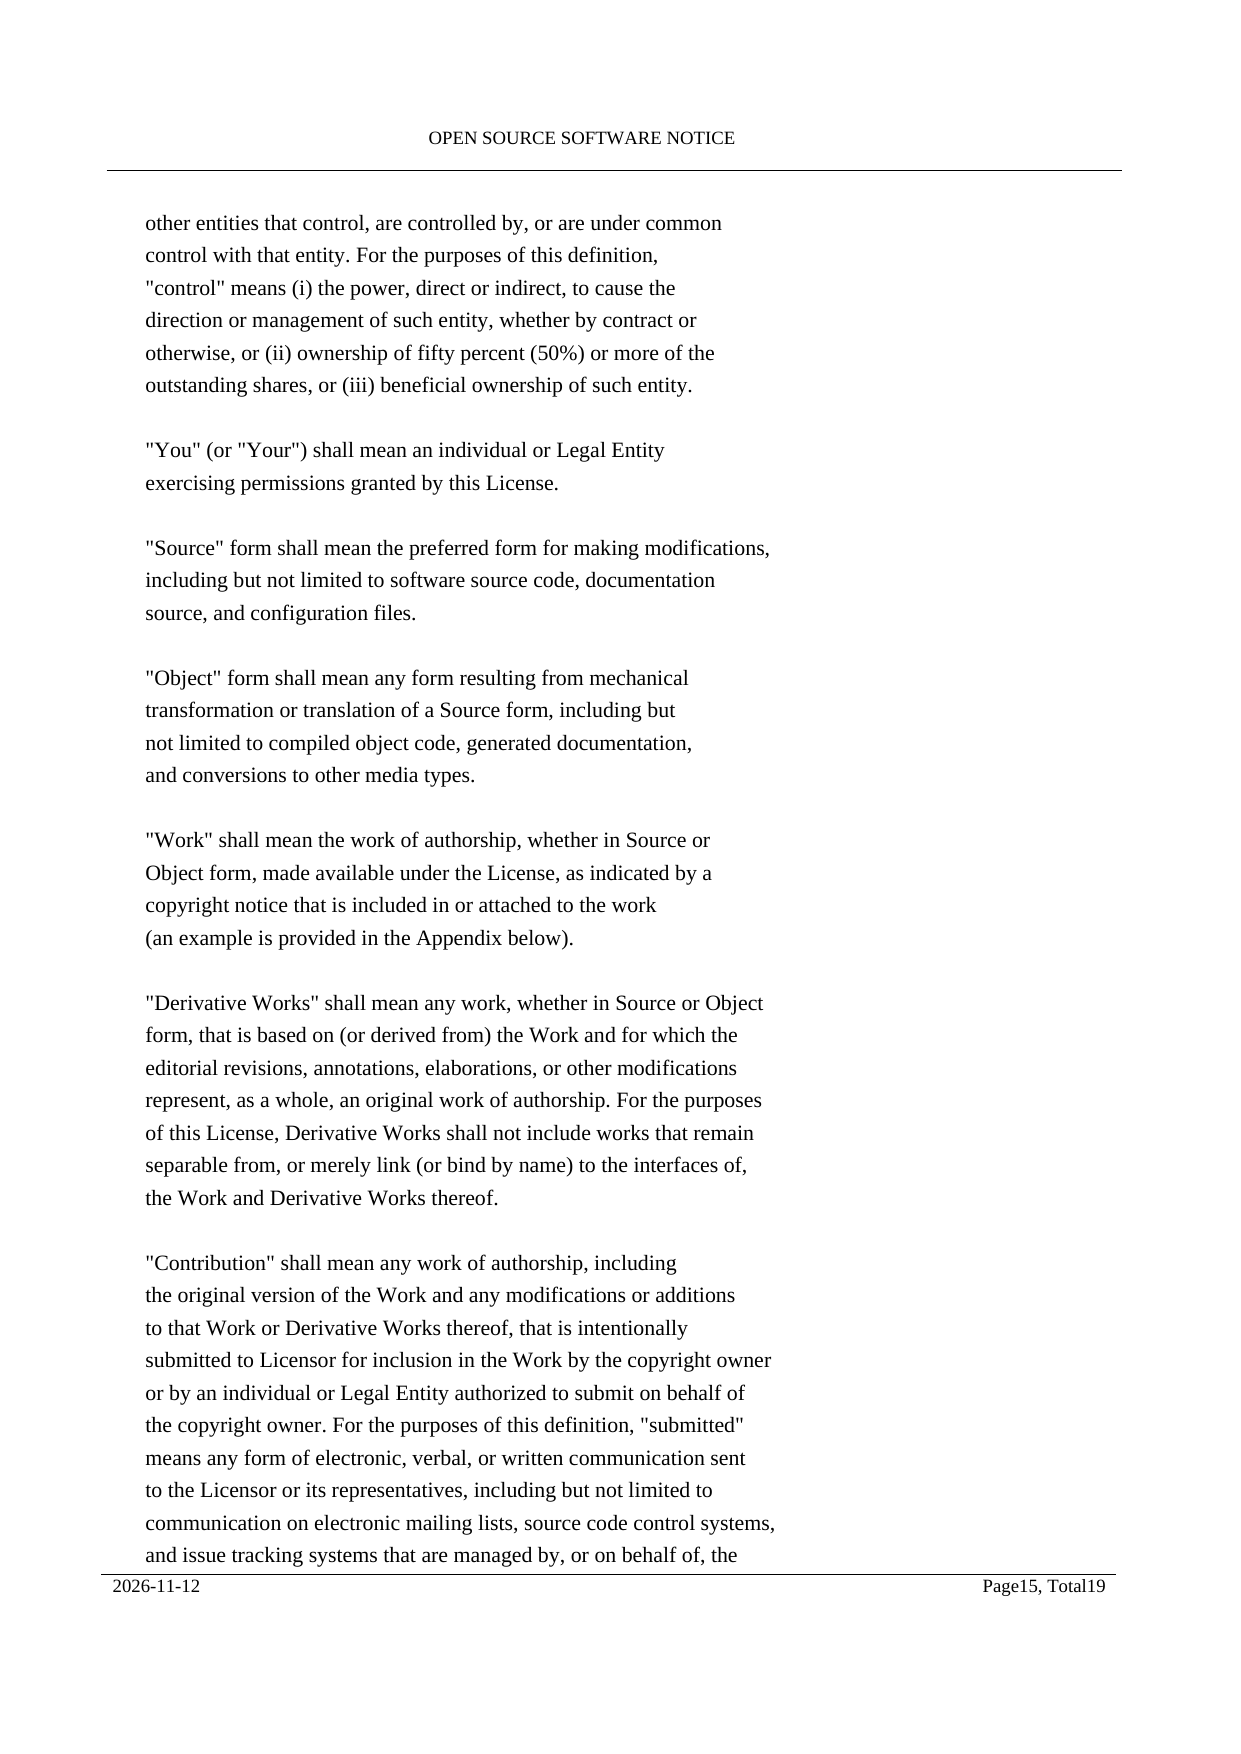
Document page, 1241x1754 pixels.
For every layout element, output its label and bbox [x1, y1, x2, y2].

text [112, 206, 1128, 1571]
